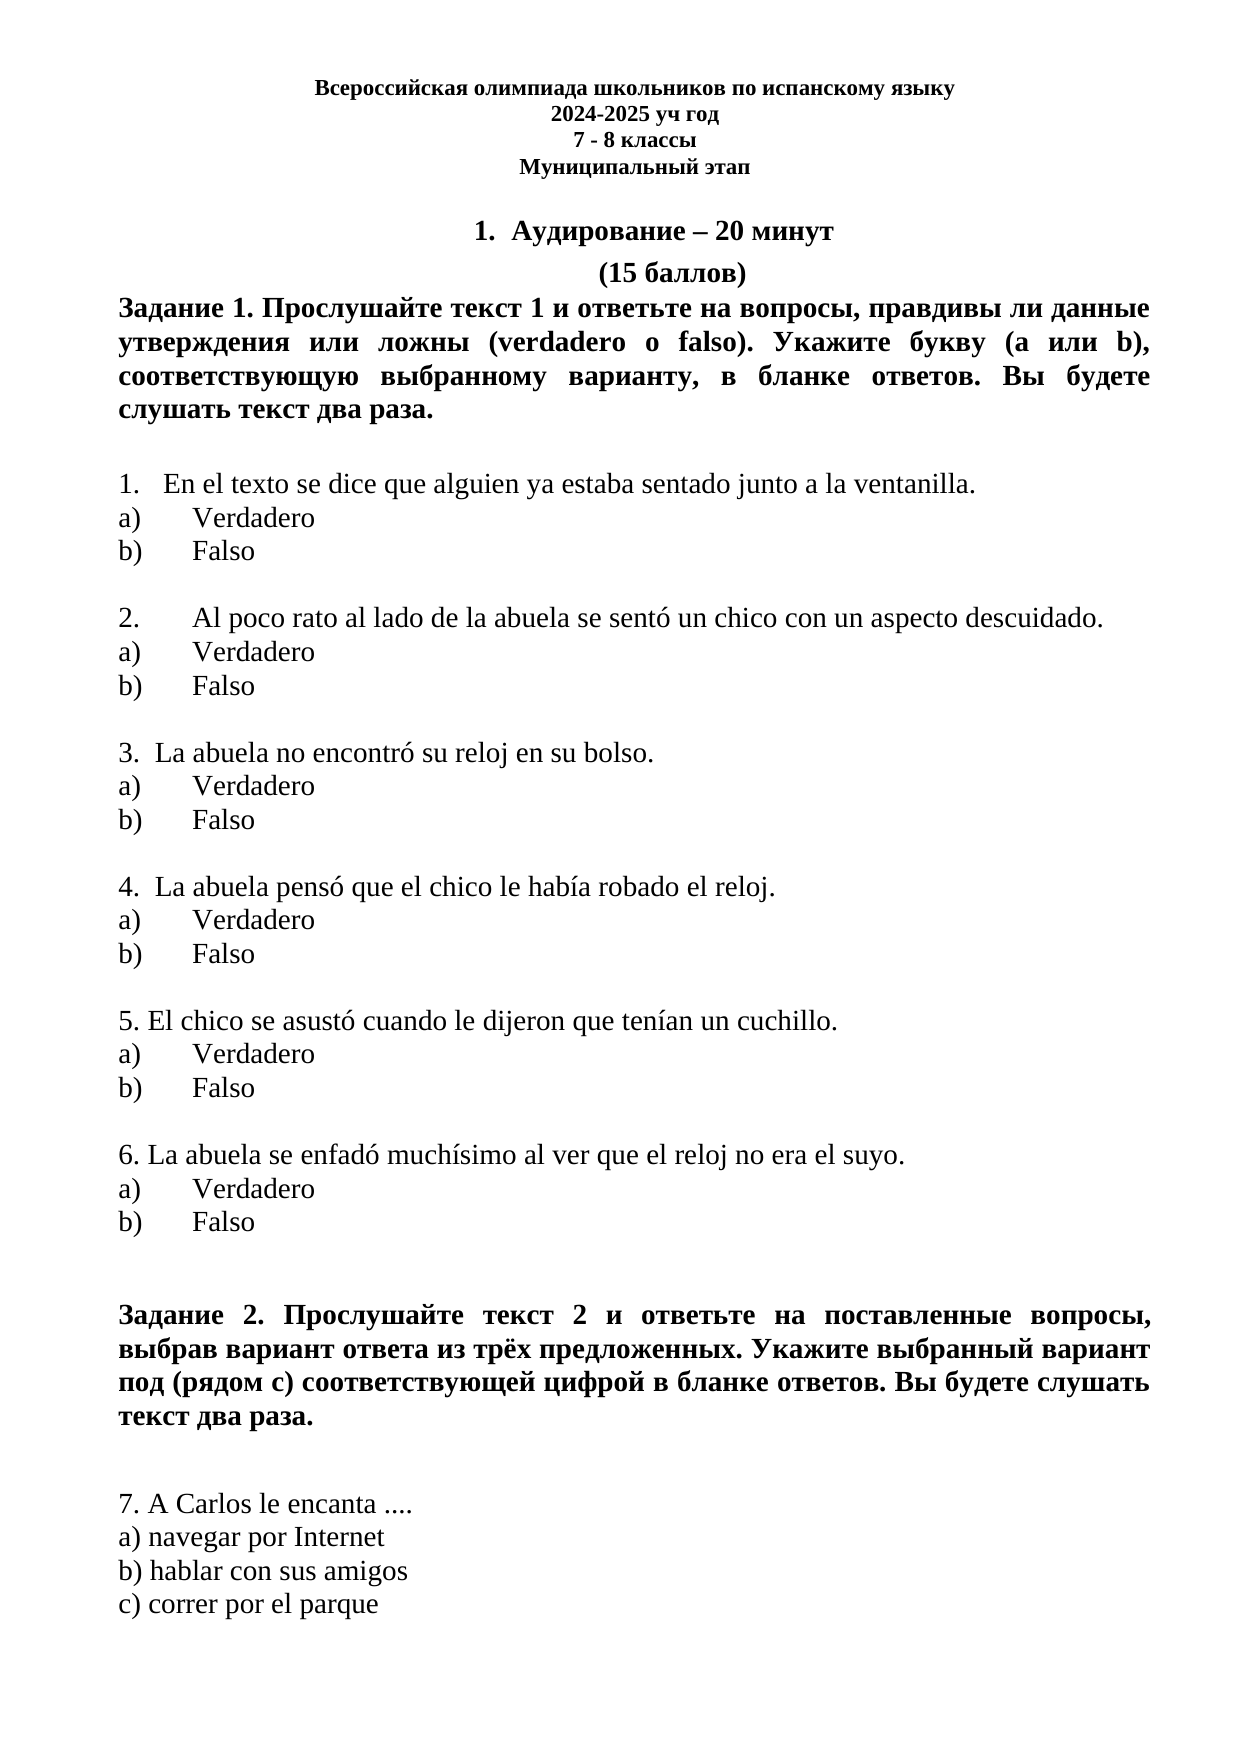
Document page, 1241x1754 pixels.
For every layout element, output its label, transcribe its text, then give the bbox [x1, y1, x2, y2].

text 7. A Carlos le encanta .... [118, 1486, 1152, 1519]
text 3. La abuela no encontró su reloj en su bolso. [118, 735, 1152, 768]
text 5. El chico se asustó cuando le dijeron que tenían un cuchillo. [118, 1003, 1152, 1037]
list b) Falso [118, 668, 1152, 701]
list a) Verdadero [118, 1037, 1152, 1070]
list a) Verdadero [118, 902, 1152, 936]
list Verdadero [118, 500, 1152, 533]
text 6. La abuela se enfadó muchísimo al ver que el reloj no era el suyo. [118, 1137, 1152, 1171]
text b) hablar con sus amigos [118, 1553, 1152, 1586]
list a) Verdadero [118, 634, 1152, 668]
list Аудирование – 20 минут [156, 207, 1152, 249]
text 4. La abuela pensó que el chico le había robado el reloj. [118, 869, 1152, 902]
list b) Falso [118, 1070, 1152, 1104]
list b) Falso [118, 936, 1152, 969]
list a) Verdadero [118, 768, 1152, 802]
list Falso [118, 533, 1152, 567]
list En el texto se dice que alguien ya estaba sentado junto a la ventanilla. [118, 466, 1152, 500]
list Al poco rato al lado de la abuela se sentó un chico con un aspecto descuidado. [118, 601, 1152, 634]
list b) Falso [118, 802, 1152, 835]
text Задание 1. Прослушайте текст 1 и ответьте на вопросы, правдивы ли данные утверждения или ложны (verdadero o falso). Укажите букву (а или b), соответствующую выбранному варианту, в бланке ответов. Вы будете слушать текст два раза. [118, 291, 1152, 425]
list b) Falso [118, 1204, 1152, 1238]
text a) navegar por Internet [118, 1519, 1152, 1553]
list (15 баллов) [193, 249, 1152, 291]
text Задание 2. Прослушайте текст 2 и ответьте на поставленные вопросы, выбрав вариант ответа из трёх предложенных. Укажите выбранный вариант под (рядом с) соответствующей цифрой в бланке ответов. Вы будете слушать текст два раза. [118, 1297, 1152, 1431]
text c) correr por el parque [118, 1586, 1152, 1620]
list a) Verdadero [118, 1171, 1152, 1204]
